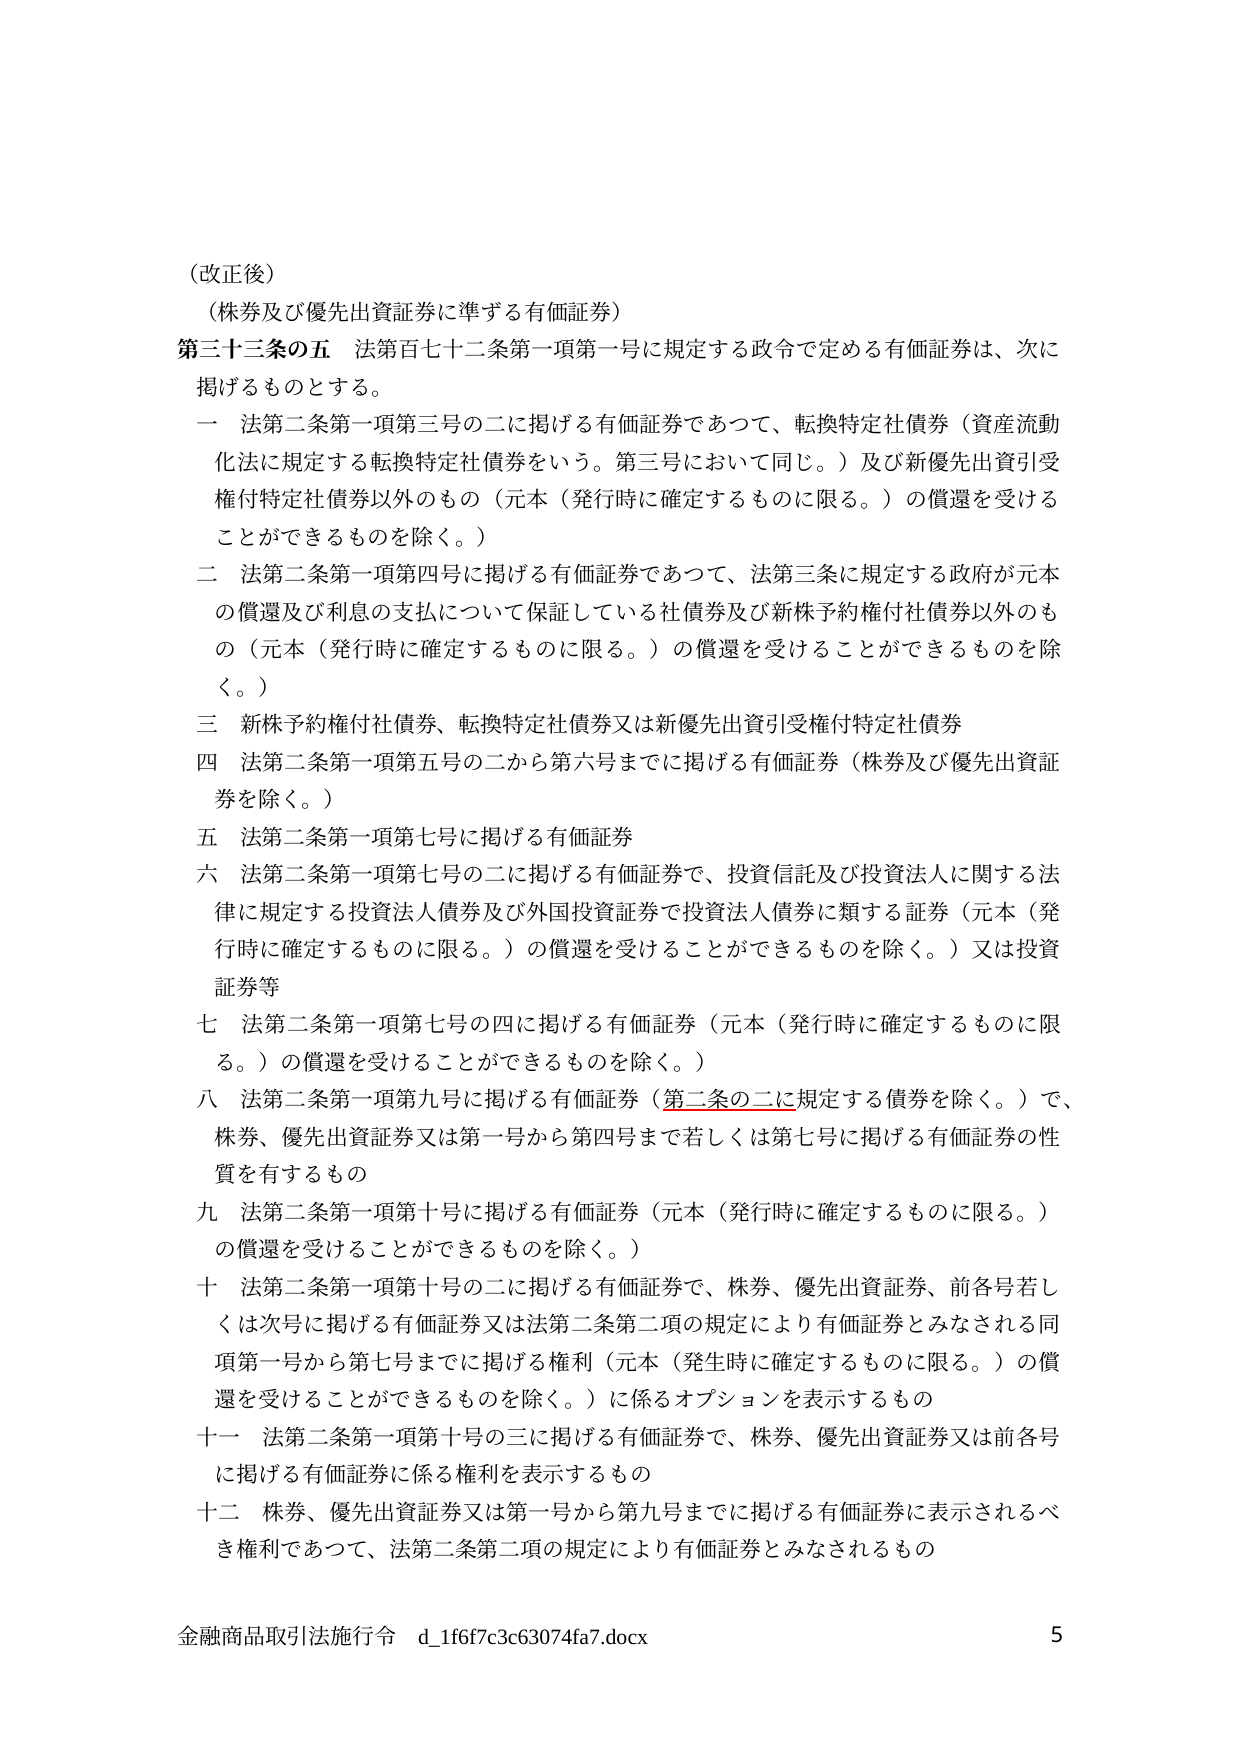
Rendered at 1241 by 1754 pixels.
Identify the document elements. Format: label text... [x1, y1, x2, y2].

text 十一 法第二条第一項第十号の三に掲げる有価証券で、株券、優先出資証券又は前各号に掲げる有価証券に係る権利を表示するもの [196, 1417, 1063, 1492]
text 八 法第二条第一項第九号に掲げる有価証券（第二条の二に規定する債券を除く。）で、株券、優先出資証券又は第一号から第四号まで若しくは第七号に掲げる有価証券の性質を有するもの [196, 1079, 1063, 1192]
text 四 法第二条第一項第五号の二から第六号までに掲げる有価証券（株券及び優先出資証券を除く。） [196, 742, 1063, 817]
text 七 法第二条第一項第七号の四に掲げる有価証券（元本（発行時に確定するものに限る。）の償還を受けることができるものを除く。） [196, 1004, 1063, 1079]
text 二 法第二条第一項第四号に掲げる有価証券であつて、法第三条に規定する政府が元本の償還及び利息の支払について保証している社債券及び新株予約権付社債券以外のもの（元本（発行時に確定するものに限る。）の償還を受けることができるものを除く。） [196, 554, 1063, 704]
text 三 新株予約権付社債券、転換特定社債券又は新優先出資引受権付特定社債券 [196, 704, 1063, 742]
text 一 法第二条第一項第三号の二に掲げる有価証券であつて、転換特定社債券（資産流動化法に規定する転換特定社債券をいう。第三号において同じ。）及び新優先出資引受権付特定社債券以外のもの（元本（発行時に確定するものに限る。）の償還を受けることができるものを除く。） [196, 404, 1063, 554]
text 十 法第二条第一項第十号の二に掲げる有価証券で、株券、優先出資証券、前各号若しくは次号に掲げる有価証券又は法第二条第二項の規定により有価証券とみなされる同項第一号から第七号までに掲げる権利（元本（発生時に確定するものに限る。）の償還を受けることができるものを除く。）に係るオプションを表示するもの [196, 1267, 1063, 1417]
text 第三十三条の五 法第百七十二条第一項第一号に規定する政令で定める有価証券は、次に掲げるものとする。 [177, 329, 1063, 404]
text 六 法第二条第一項第七号の二に掲げる有価証券で、投資信託及び投資法人に関する法律に規定する投資法人債券及び外国投資証券で投資法人債券に類する証券（元本（発行時に確定するものに限る。）の償還を受けることができるものを除く。）又は投資証券等 [196, 854, 1063, 1004]
text 九 法第二条第一項第十号に掲げる有価証券（元本（発行時に確定するものに限る。）の償還を受けることができるものを除く。） [196, 1192, 1063, 1267]
text （株券及び優先出資証券に準ずる有価証券） [196, 292, 1063, 329]
text 十二 株券、優先出資証券又は第一号から第九号までに掲げる有価証券に表示されるべき権利であつて、法第二条第二項の規定により有価証券とみなされるもの [196, 1492, 1063, 1567]
text 五 法第二条第一項第七号に掲げる有価証券 [196, 817, 1063, 854]
text （改正後） [177, 254, 1063, 292]
